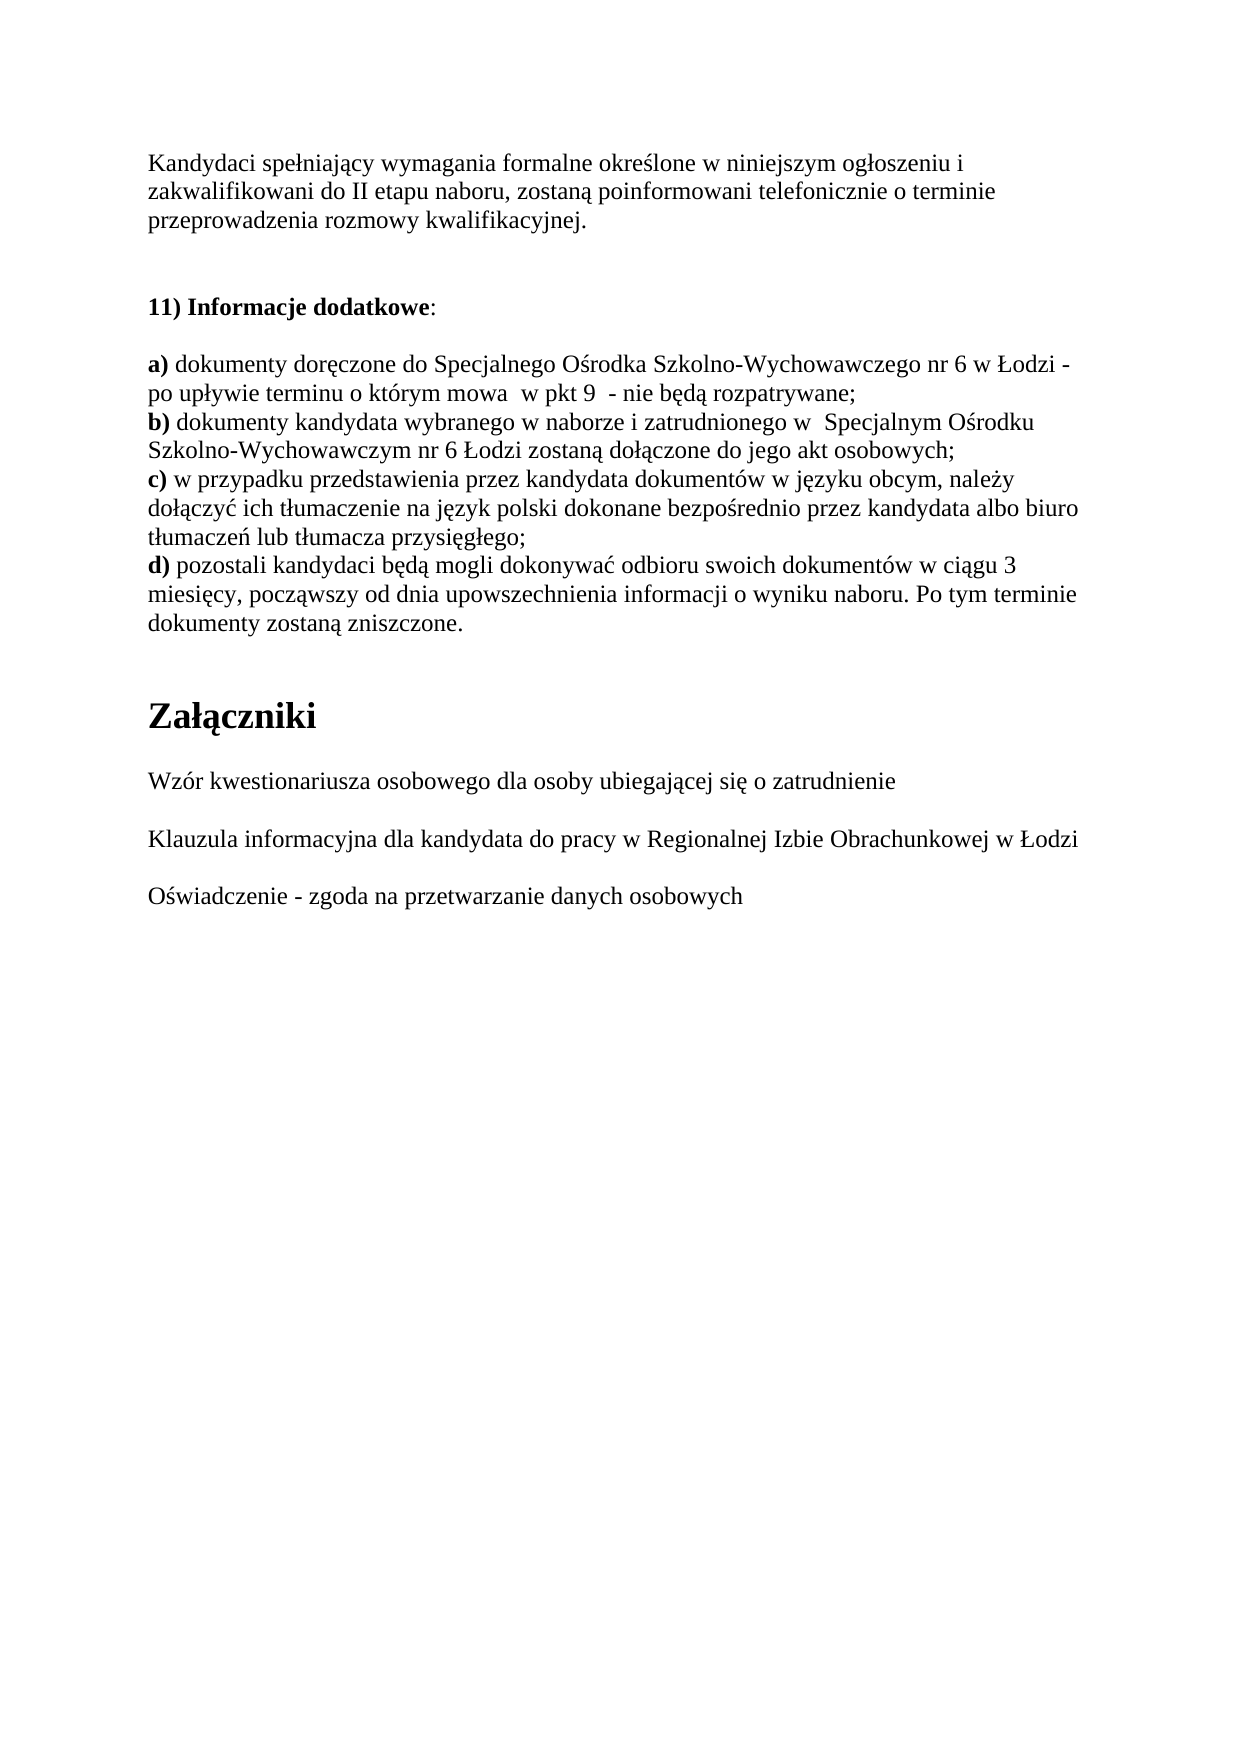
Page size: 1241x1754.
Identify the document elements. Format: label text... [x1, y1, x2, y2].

text Oświadczenie - zgoda na przetwarzanie danych osobowych [148, 881, 1093, 910]
text Kandydaci spełniający wymagania formalne określone w niniejszym ogłoszeniu i zakwalifikowani do II etapu naboru, zostaną poinformowani telefonicznie o terminie przeprowadzenia rozmowy kwalifikacyjnej. [148, 148, 1093, 234]
text Wzór kwestionariusza osobowego dla osoby ubiegającej się o zatrudnienie [148, 766, 1093, 795]
text 11) Informacje dodatkowe: a) dokumenty doręczone do Specjalnego Ośrodka Szkolno-Wychowawczego nr 6 w Łodzi - po upływie terminu o którym mowa w pkt 9 - nie będą rozpatrywane; b) dokumenty kandydata wybranego w naborze i zatrudnionego w Specjalnym Ośrodku Szkolno-Wychowawczym nr 6 Łodzi zostaną dołączone do jego akt osobowych; c) w przypadku przedstawienia przez kandydata dokumentów w języku obcym, należy dołączyć ich tłumaczenie na język polski dokonane bezpośrednio przez kandydata albo biuro tłumaczeń lub tłumacza przysięgłego; d) pozostali kandydaci będą mogli dokonywać odbioru swoich dokumentów w ciągu 3 miesięcy, począwszy od dnia upowszechnienia informacji o wyniku naboru. Po tym terminie dokumenty zostaną zniszczone. [148, 263, 1093, 665]
text Klauzula informacyjna dla kandydata do pracy w Regionalnej Izbie Obrachunkowej w Łodzi [148, 824, 1093, 852]
text Załączniki [148, 694, 1093, 737]
